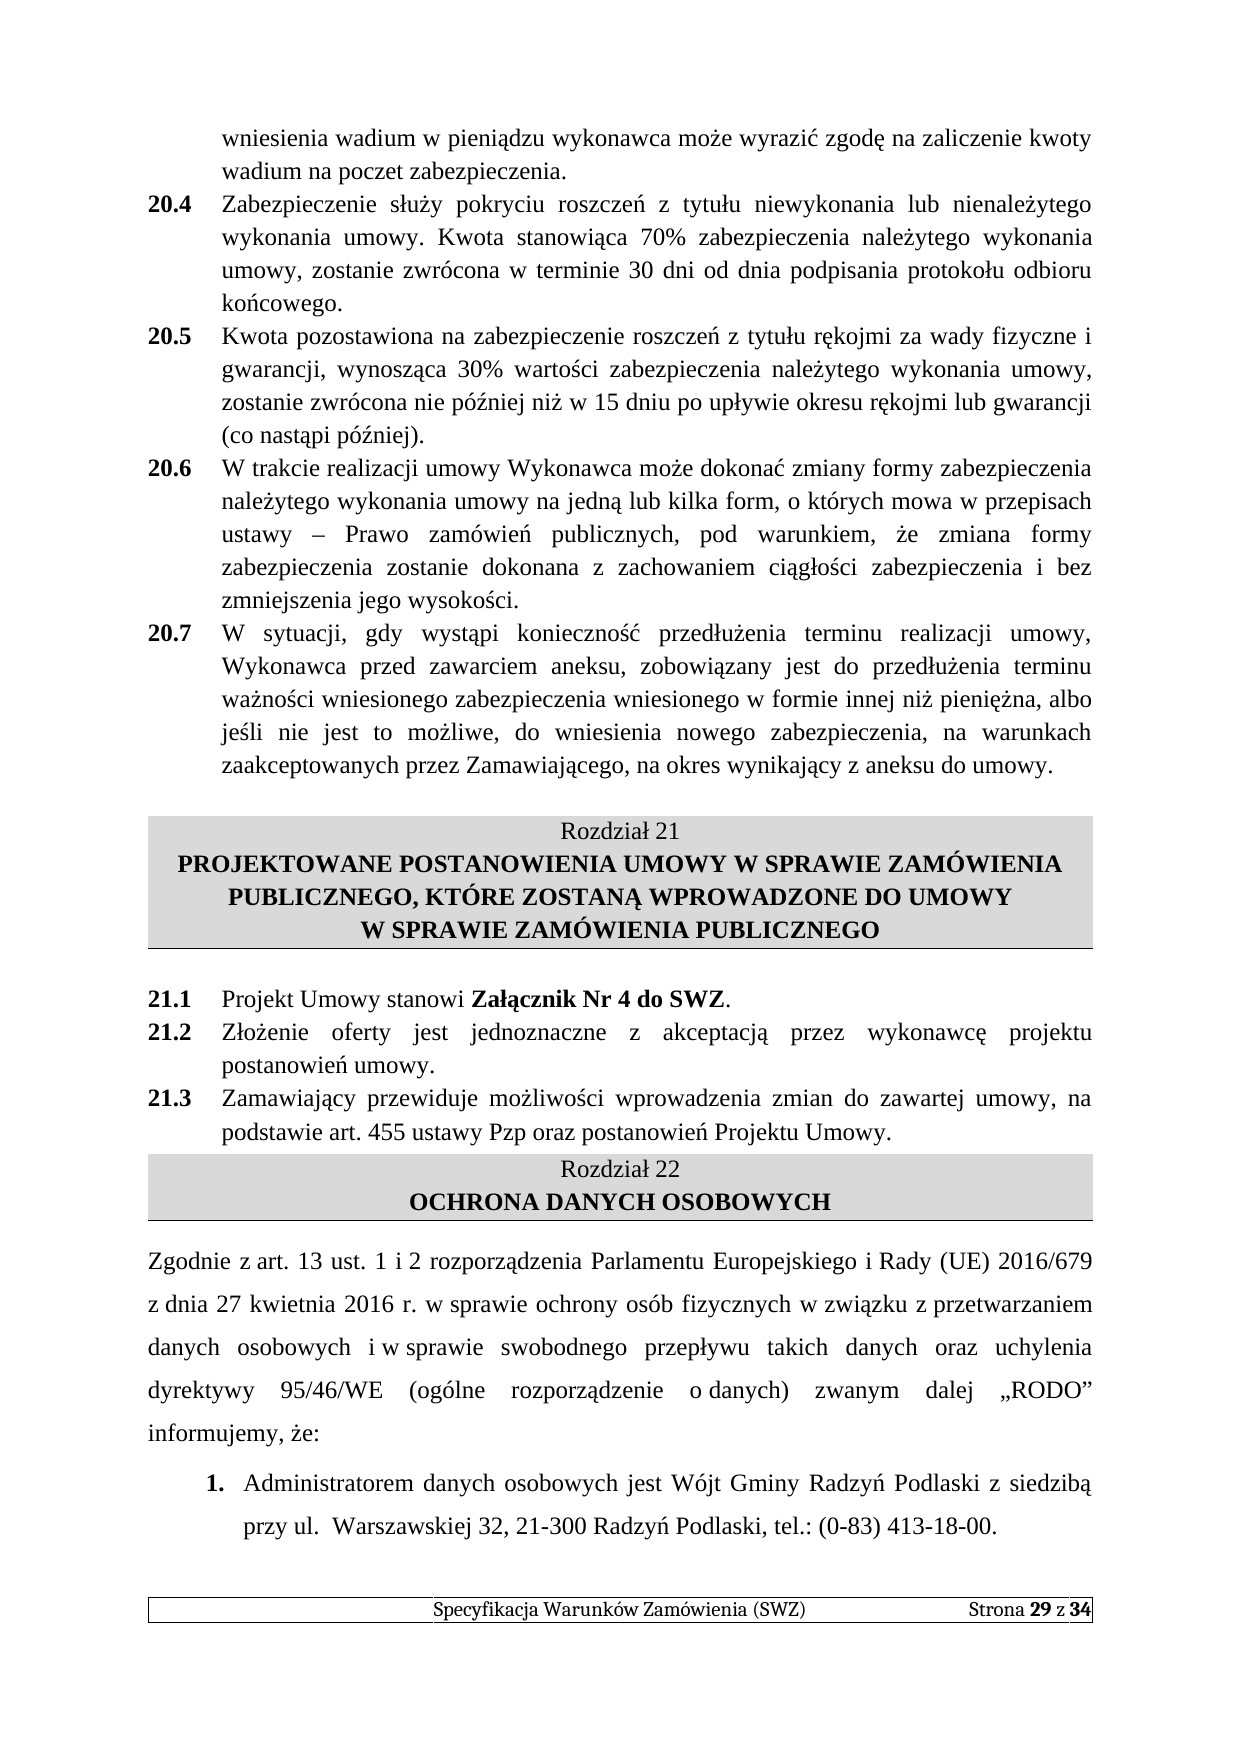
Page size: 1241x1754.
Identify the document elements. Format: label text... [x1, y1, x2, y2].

table_header Rozdział 21 PROJEKTOWANE POSTANOWIENIA UMOWY W SPRAWIE ZAMÓWIENIA PUBLICZNEGO, KTÓRE ZOSTANĄ WPROWADZONE DO UMOWY W SPRAWIE ZAMÓWIENIA PUBLICZNEGO [148, 816, 1093, 948]
list Zabezpieczenie służy pokryciu roszczeń z tytułu niewykonania lub nienależytego wykonania umowy. Kwota stanowiąca 70% zabezpieczenia należytego wykonania umowy, zostanie zwrócona w terminie 30 dni od dnia podpisania protokołu odbioru końcowego. [148, 189, 1093, 317]
list Złożenie oferty jest jednoznaczne z akceptacją przez wykonawcę projektu postanowień umowy. [148, 1017, 1093, 1079]
list Zamawiający przewiduje możliwości wprowadzenia zmian do zawartej umowy, na podstawie art. 455 ustawy Pzp oraz postanowień Projektu Umowy. [148, 1083, 1093, 1145]
list Kwota pozostawiona na zabezpieczenie roszczeń z tytułu rękojmi za wady fizyczne i gwarancji, wynosząca 30% wartości zabezpieczenia należytego wykonania umowy, zostanie zwrócona nie później niż w 15 dniu po upływie okresu rękojmi lub gwarancji (co nastąpi później). [148, 321, 1093, 449]
table_header Rozdział 22 OCHRONA DANYCH OSOBOWYCH [148, 1154, 1093, 1220]
list Administratorem danych osobowych jest Wójt Gminy Radzyń Podlaski z siedzibą przy ul. Warszawskiej 32, 21-300 Radzyń Podlaski, tel.: (0-83) 413-18-00. [206, 1468, 1093, 1539]
list W trakcie realizacji umowy Wykonawca może dokonać zmiany formy zabezpieczenia należytego wykonania umowy na jedną lub kilka form, o których mowa w przepisach ustawy – Prawo zamówień publicznych, pod warunkiem, że zmiana formy zabezpieczenia zostanie dokonana z zachowaniem ciągłości zabezpieczenia i bez zmniejszenia jego wysokości. [148, 453, 1093, 614]
text Zgodnie z art. 13 ust. 1 i 2 rozporządzenia Parlamentu Europejskiego i Rady (UE) 2016/679 z dnia 27 kwietnia 2016 r. w sprawie ochrony osób fizycznych w związku z przetwarzaniem danych osobowych i w sprawie swobodnego przepływu takich danych oraz uchylenia dyrektywy 95/46/WE (ogólne rozporządzenie o danych) zwanym dalej „RODO” informujemy, że: [148, 1246, 1093, 1447]
list Projekt Umowy stanowi Załącznik Nr 4 do SWZ. [148, 984, 1093, 1013]
list W sytuacji, gdy wystąpi konieczność przedłużenia terminu realizacji umowy, Wykonawca przed zawarciem aneksu, zobowiązany jest do przedłużenia terminu ważności wniesionego zabezpieczenia wniesionego w formie innej niż pieniężna, albo jeśli nie jest to możliwe, do wniesienia nowego zabezpieczenia, na warunkach zaakceptowanych przez Zamawiającego, na okres wynikający z aneksu do umowy. [148, 618, 1093, 779]
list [148, 123, 1093, 184]
